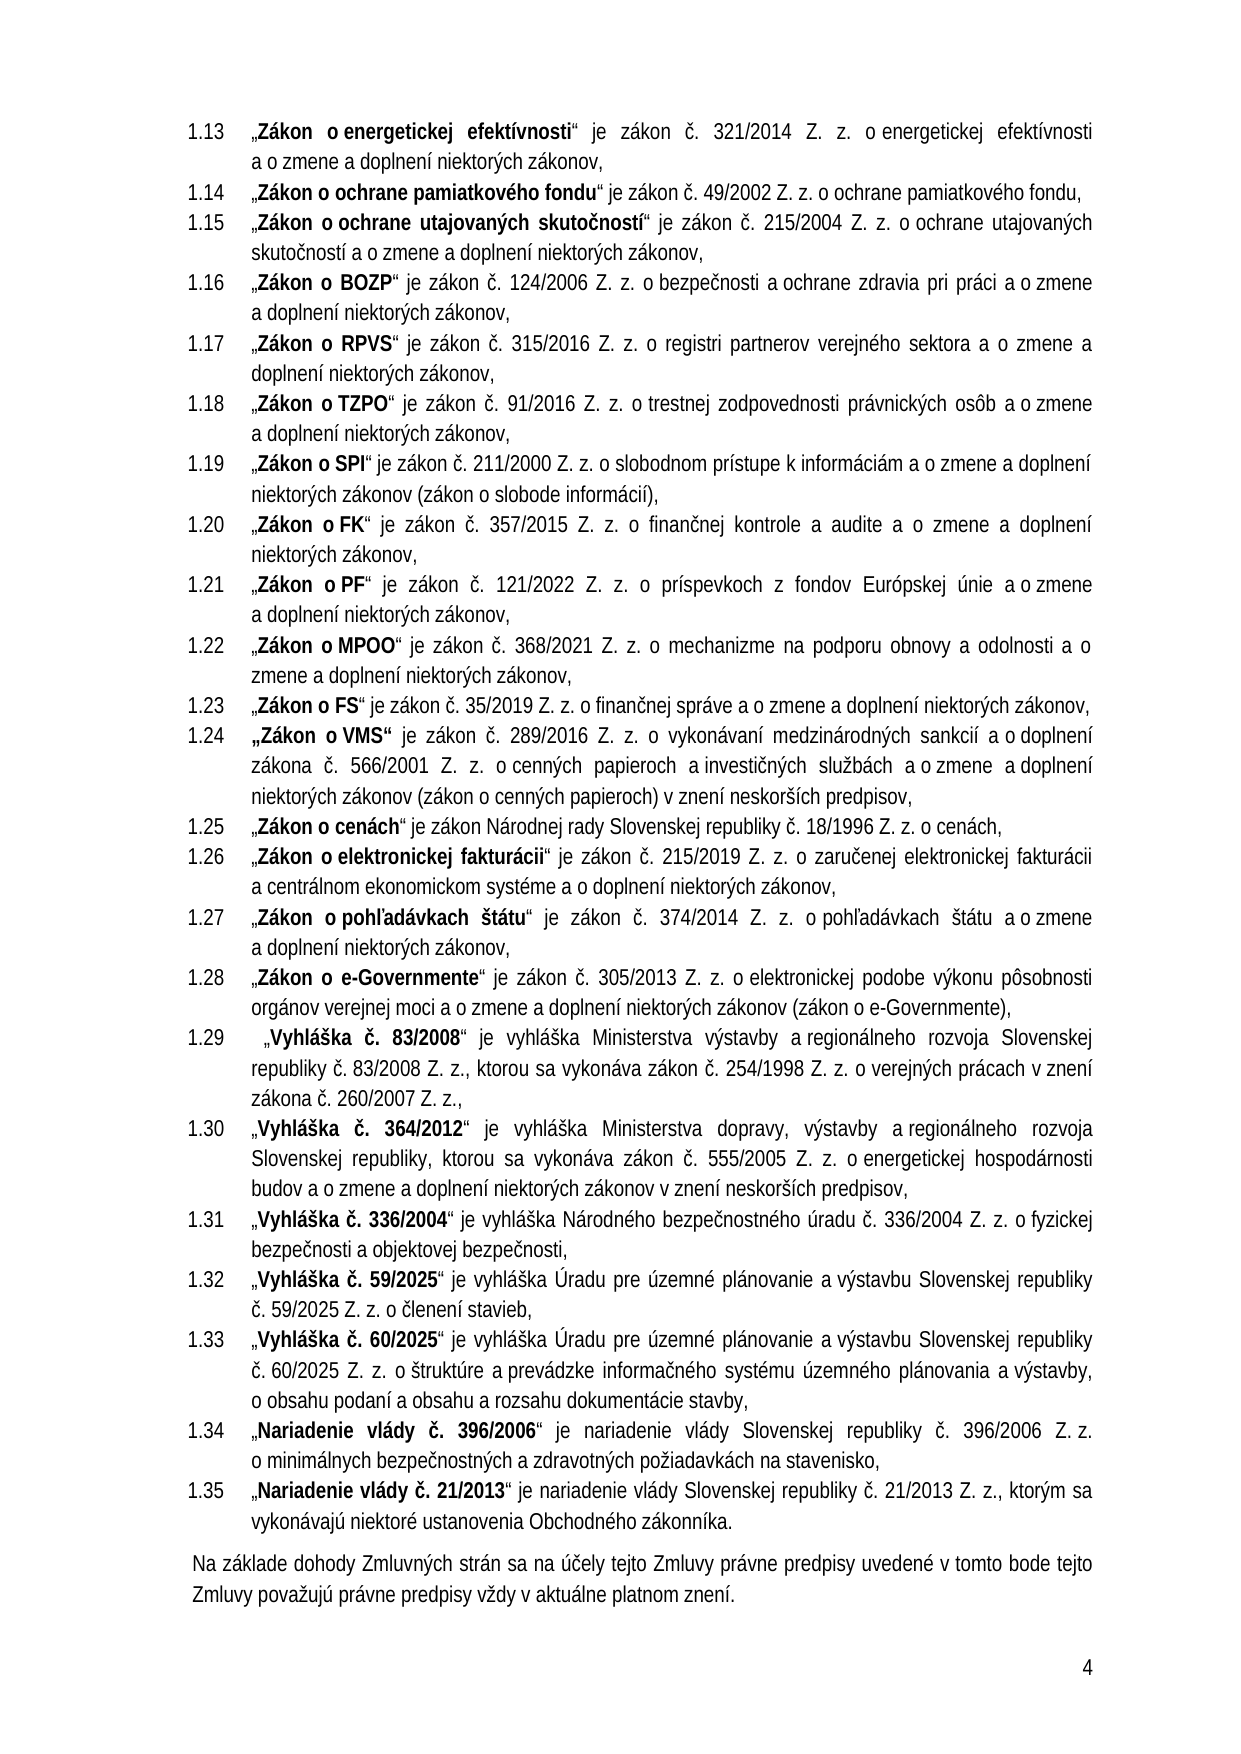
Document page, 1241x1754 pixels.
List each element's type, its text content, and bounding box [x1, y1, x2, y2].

list „Nariadenie vlády č. 21/2013“ je nariadenie vlády Slovenskej republiky č. 21/2013 Z. z., ktorým sa vykonávajú niektoré ustanovenia Obchodného zákonníka. [187, 1477, 1092, 1534]
list „Zákon o pohľadávkach štátu“ je zákon č. 374/2014 Z. z. o pohľadávkach štátu a o zmene a doplnení niektorých zákonov, [187, 903, 1092, 960]
list Na základe dohody Zmluvných strán sa na účely tejto Zmluvy právne predpisy uvedené v tomto bode tejto Zmluvy považujú právne predpisy vždy v aktuálne platnom znení. [192, 1550, 1092, 1607]
list „Zákon o e-Governmente“ je zákon č. 305/2013 Z. z. o elektronickej podobe výkonu pôsobnosti orgánov verejnej moci a o zmene a doplnení niektorých zákonov (zákon o e-Governmente), [187, 964, 1092, 1021]
list „Vyhláška č. 336/2004“ je vyhláška Národného bezpečnostného úradu č. 336/2004 Z. z. o fyzickej bezpečnosti a objektovej bezpečnosti, [187, 1206, 1092, 1262]
list „Zákon o SPI“ je zákon č. 211/2000 Z. z. o slobodnom prístupe k informáciám a o zmene a doplnení niektorých zákonov (zákon o slobode informácií), [187, 450, 1092, 507]
list „Vyhláška č. 59/2025“ je vyhláška Úradu pre územné plánovanie a výstavbu Slovenskej republiky č. 59/2025 Z. z. o členení stavieb, [187, 1266, 1092, 1323]
list „Vyhláška č. 83/2008“ je vyhláška Ministerstva výstavby a regionálneho rozvoja Slovenskej republiky č. 83/2008 Z. z., ktorou sa vykonáva zákon č. 254/1998 Z. z. o verejných prácach v znení zákona č. 260/2007 Z. z., [187, 1024, 1092, 1111]
list „Zákon o RPVS“ je zákon č. 315/2016 Z. z. o registri partnerov verejného sektora a o zmene a doplnení niektorých zákonov, [187, 329, 1092, 386]
list „Zákon o ochrane utajovaných skutočností“ je zákon č. 215/2004 Z. z. o ochrane utajovaných skutočností a o zmene a doplnení niektorých zákonov, [187, 209, 1092, 265]
list „Zákon o BOZP“ je zákon č. 124/2006 Z. z. o bezpečnosti a ochrane zdravia pri práci a o zmene a doplnení niektorých zákonov, [187, 269, 1092, 326]
list „Zákon o cenách“ je zákon Národnej rady Slovenskej republiky č. 18/1996 Z. z. o cenách, [187, 813, 1092, 839]
list „Zákon o FK“ je zákon č. 357/2015 Z. z. o finančnej kontrole a audite a o zmene a doplnení niektorých zákonov, [187, 511, 1092, 567]
list „Zákon o PF“ je zákon č. 121/2022 Z. z. o príspevkoch z fondov Európskej únie a o zmene a doplnení niektorých zákonov, [187, 571, 1092, 628]
list „Vyhláška č. 60/2025“ je vyhláška Úradu pre územné plánovanie a výstavbu Slovenskej republiky č. 60/2025 Z. z. o štruktúre a prevádzke informačného systému územného plánovania a výstavby, o obsahu podaní a obsahu a rozsahu dokumentácie stavby, [187, 1326, 1092, 1413]
list „Zákon o TZPO“ je zákon č. 91/2016 Z. z. o trestnej zodpovednosti právnických osôb a o zmene a doplnení niektorých zákonov, [187, 390, 1092, 447]
list „Vyhláška č. 364/2012“ je vyhláška Ministerstva dopravy, výstavby a regionálneho rozvoja Slovenskej republiky, ktorou sa vykonáva zákon č. 555/2005 Z. z. o energetickej hospodárnosti budov a o zmene a doplnení niektorých zákonov v znení neskorších predpisov, [187, 1115, 1092, 1202]
list „Zákon o elektronickej fakturácii“ je zákon č. 215/2019 Z. z. o zaručenej elektronickej fakturácii a centrálnom ekonomickom systéme a o doplnení niektorých zákonov, [187, 843, 1092, 900]
list „Nariadenie vlády č. 396/2006“ je nariadenie vlády Slovenskej republiky č. 396/2006 Z. z. o minimálnych bezpečnostných a zdravotných požiadavkách na stavenisko, [187, 1417, 1092, 1474]
list „Zákon o FS“ je zákon č. 35/2019 Z. z. o finančnej správe a o zmene a doplnení niektorých zákonov, [187, 692, 1092, 718]
list „Zákon o ochrane pamiatkového fondu“ je zákon č. 49/2002 Z. z. o ochrane pamiatkového fondu, [187, 178, 1092, 205]
list „Zákon o MPOO“ je zákon č. 368/2021 Z. z. o mechanizme na podporu obnovy a odolnosti a o zmene a doplnení niektorých zákonov, [187, 632, 1092, 688]
list „Zákon o energetickej efektívnosti“ je zákon č. 321/2014 Z. z. o energetickej efektívnosti a o zmene a doplnení niektorých zákonov, [187, 118, 1092, 175]
list „Zákon o VMS“ je zákon č. 289/2016 Z. z. o vykonávaní medzinárodných sankcií a o doplnení zákona č. 566/2001 Z. z. o cenných papieroch a investičných službách a o zmene a doplnení niektorých zákonov (zákon o cenných papieroch) v znení neskorších predpisov, [187, 722, 1092, 809]
